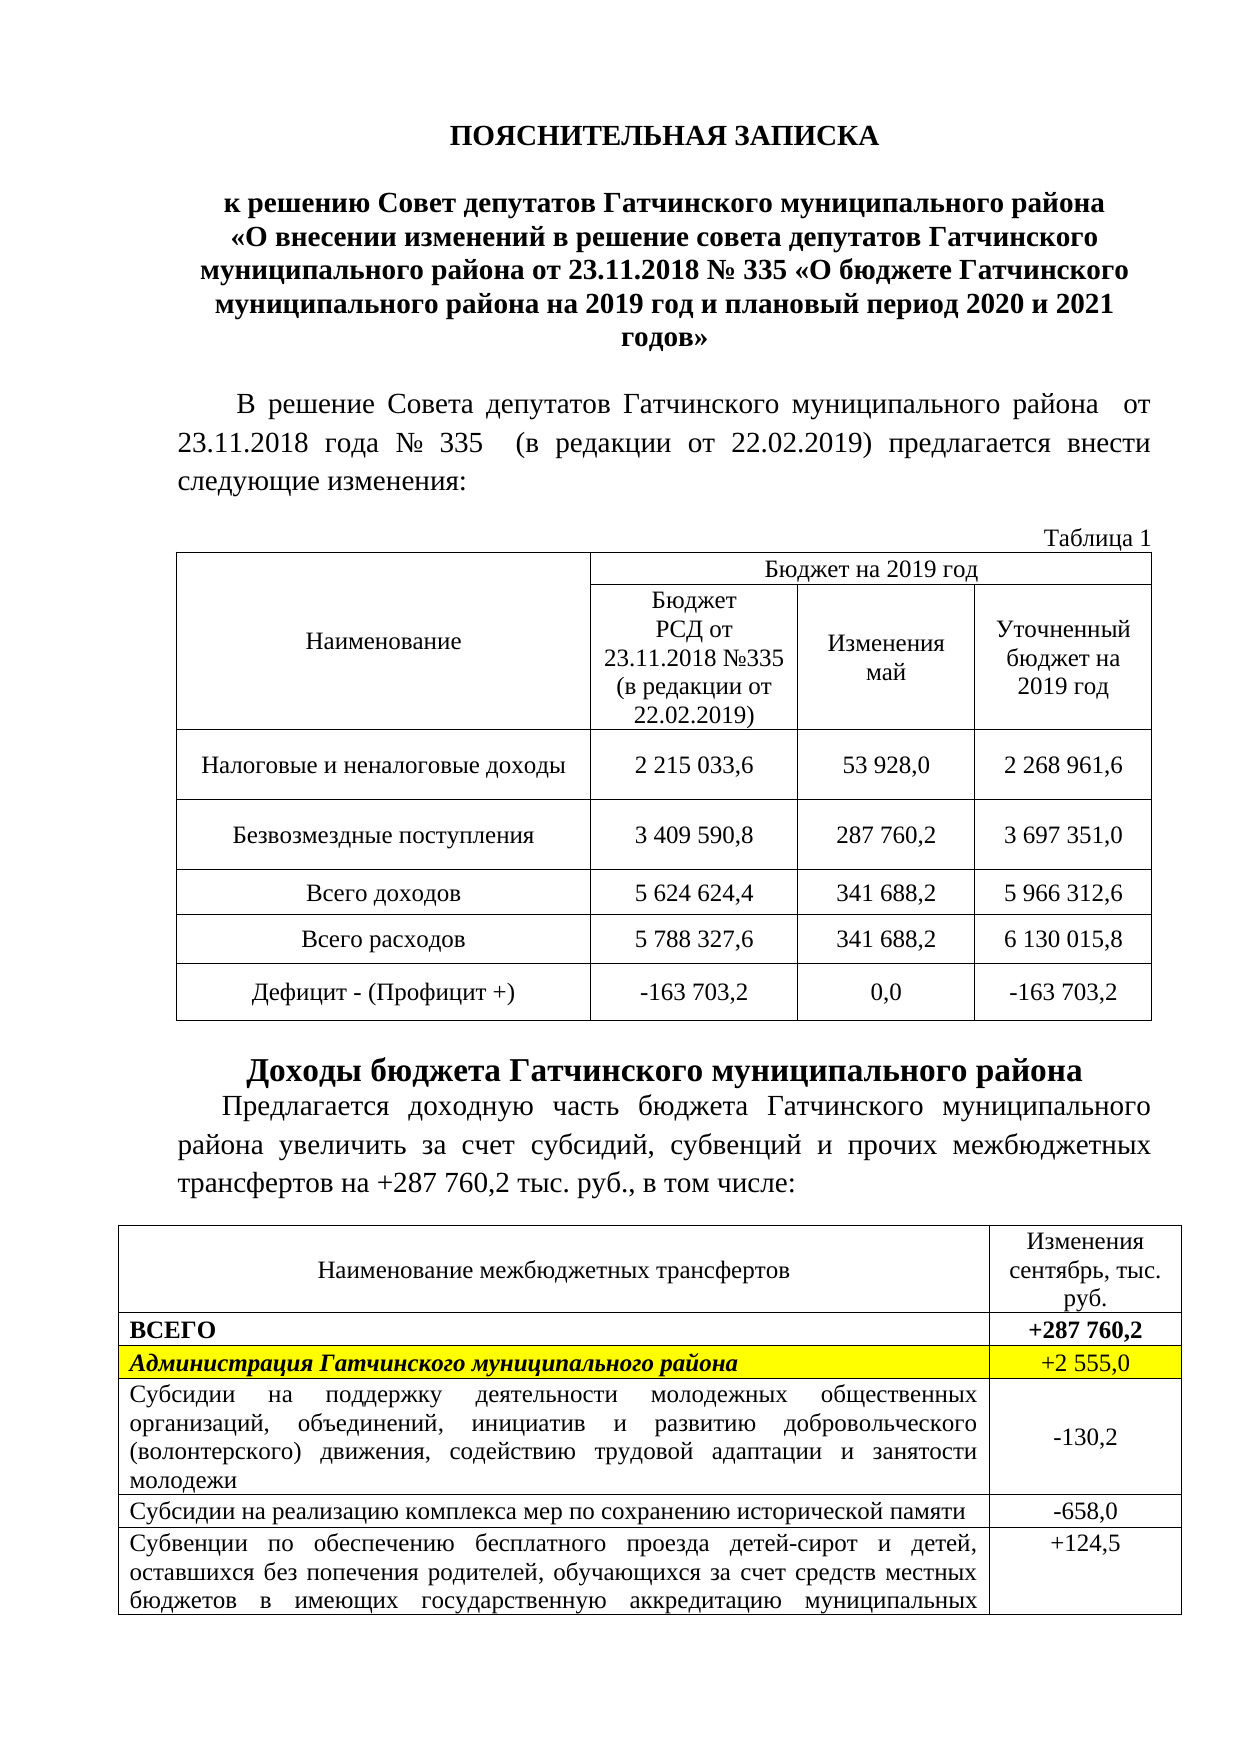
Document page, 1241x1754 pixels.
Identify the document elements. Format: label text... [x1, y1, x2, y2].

table_cell Налоговые и неналоговые доходы [177, 730, 590, 799]
table_cell -130,2 [990, 1379, 1181, 1494]
title Доходы бюджета Гатчинского муниципального района [177, 1050, 1152, 1088]
table_header Бюджет на 2019 год [591, 553, 1151, 584]
table_cell Субсидии на реализацию комплекса мер по сохранению исторической памяти [119, 1495, 989, 1527]
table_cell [119, 1528, 989, 1614]
table_header Наименование межбюджетных трансфертов [119, 1226, 989, 1312]
table_cell Уточненный бюджет на 2019 год [975, 585, 1151, 729]
table_cell 2 268 961,6 [975, 730, 1151, 799]
table_header Изменения сентябрь, тыс. руб. [990, 1226, 1181, 1312]
table_cell 5 966 312,6 [975, 870, 1151, 914]
table_cell +287 760,2 [990, 1313, 1181, 1345]
table_cell 53 928,0 [798, 730, 974, 799]
table_cell +2 555,0 [990, 1346, 1181, 1378]
text В решение Совета депутатов Гатчинского муниципального района от 23.11.2018 года № 335 (в редакции от 22.02.2019) предлагается внести следующие изменения: [177, 386, 1152, 497]
table_cell Всего расходов [177, 915, 590, 963]
text «О внесении изменений в решение совета депутатов Гатчинского муниципального района от 23.11.2018 № 335 «О бюджете Гатчинского муниципального района на 2019 год и плановый период 2020 и 2021 годов» [177, 219, 1152, 353]
table_cell +124,5 [990, 1528, 1181, 1614]
table_cell Всего доходов [177, 870, 590, 914]
text к решению Совет депутатов Гатчинского муниципального района [177, 185, 1152, 219]
table_cell -163 703,2 [975, 964, 1151, 1020]
table_cell Дефицит - (Профицит +) [177, 964, 590, 1020]
table_cell 0,0 [798, 964, 974, 1020]
text Таблица 1 [177, 523, 1152, 552]
text ПОЯСНИТЕЛЬНАЯ ЗАПИСКА [177, 118, 1152, 152]
table_cell Бюджет РСД от 23.11.2018 №335 (в редакции от 22.02.2019) [591, 585, 797, 729]
table_cell 6 130 015,8 [975, 915, 1151, 963]
table_cell 2 215 033,6 [591, 730, 797, 799]
table_cell Субсидии на поддержку деятельности молодежных общественных организаций, объединений, инициатив и развитию добровольческого (волонтерского) движения, содействию трудовой адаптации и занятости молодежи [119, 1379, 989, 1494]
text Предлагается доходную часть бюджета Гатчинского муниципального района увеличить за счет субсидий, субвенций и прочих межбюджетных трансфертов на +287 760,2 тыс. руб., в том числе: [177, 1088, 1152, 1199]
table_cell ВСЕГО [119, 1313, 989, 1345]
table_cell 341 688,2 [798, 915, 974, 963]
table_cell 3 697 351,0 [975, 800, 1151, 869]
table_cell 3 409 590,8 [591, 800, 797, 869]
table_cell 5 788 327,6 [591, 915, 797, 963]
table_cell Администрация Гатчинского муниципального района [119, 1346, 989, 1378]
table_cell 287 760,2 [798, 800, 974, 869]
table_cell 5 624 624,4 [591, 870, 797, 914]
table_cell -658,0 [990, 1495, 1181, 1527]
table_header Наименование [177, 553, 590, 729]
table_cell 341 688,2 [798, 870, 974, 914]
table_cell -163 703,2 [591, 964, 797, 1020]
table_cell Изменения май [798, 585, 974, 729]
table_cell Безвозмездные поступления [177, 800, 590, 869]
